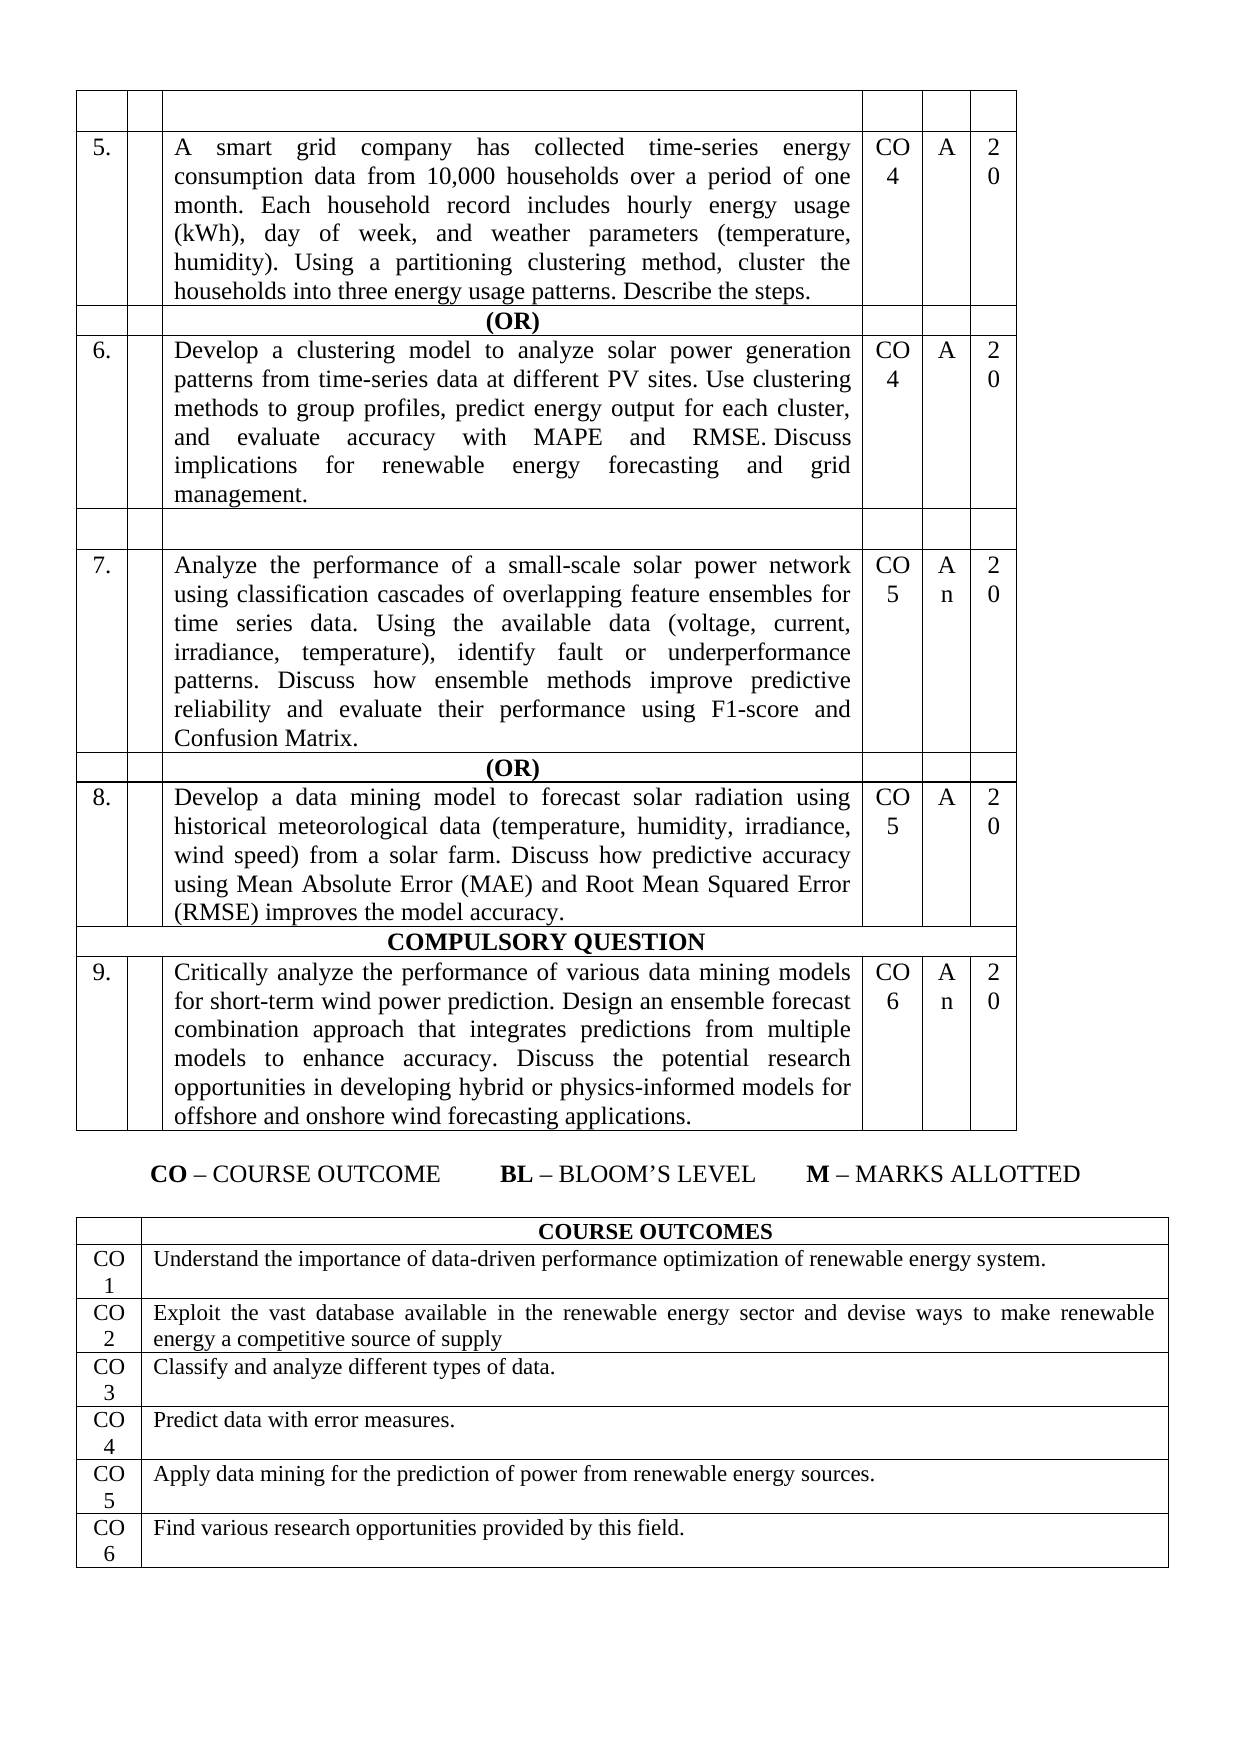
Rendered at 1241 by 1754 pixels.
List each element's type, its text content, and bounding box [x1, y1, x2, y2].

table_cell [128, 550, 162, 752]
table_cell [128, 306, 162, 334]
table_cell [923, 306, 970, 334]
table_cell 5. [77, 132, 127, 305]
table_cell [923, 91, 970, 131]
table_cell CO2 [77, 1299, 141, 1352]
table_cell [163, 91, 862, 131]
table_cell CO1 [77, 1245, 141, 1298]
table_cell 20 [971, 132, 1016, 305]
table_cell A [923, 132, 970, 305]
table_cell Understand the importance of data-driven performance optimization of renewable energy system. [142, 1245, 1168, 1298]
table_cell Analyze the performance of a small-scale solar power network using classification cascades of overlapping feature ensembles for time series data. Using the available data (voltage, current, irradiance, temperature), identify fault or underperformance patterns. Discuss how ensemble methods improve predictive reliability and evaluate their performance using F1-score and Confusion Matrix. [163, 550, 862, 752]
table_cell Classify and analyze different types of data. [142, 1353, 1168, 1406]
table_cell CO6 [863, 957, 922, 1129]
table_cell 20 [971, 783, 1016, 926]
table_cell CO3 [77, 1353, 141, 1406]
table_cell CO5 [77, 1460, 141, 1513]
table_cell [77, 91, 127, 131]
table_cell Apply data mining for the prediction of power from renewable energy sources. [142, 1460, 1168, 1513]
table_cell [128, 957, 162, 1129]
table_header [77, 1218, 141, 1244]
table_cell [128, 753, 162, 781]
table_cell CO6 [77, 1514, 141, 1567]
table_cell [77, 753, 127, 781]
table_cell Exploit the vast database available in the renewable energy sector and devise ways to make renewable energy a competitive source of supply [142, 1299, 1168, 1352]
table_cell CO4 [863, 132, 922, 305]
table_cell (OR) [163, 306, 862, 334]
table_cell Find various research opportunities provided by this field. [142, 1514, 1168, 1567]
table_cell [971, 509, 1016, 549]
table_cell [971, 306, 1016, 334]
table_cell COMPULSORY QUESTION [77, 927, 1016, 956]
table_cell [971, 753, 1016, 781]
table_cell An [923, 550, 970, 752]
table_cell [863, 753, 922, 781]
table_cell [863, 509, 922, 549]
table_cell [128, 509, 162, 549]
table_cell (OR) [163, 753, 862, 781]
table_cell [863, 306, 922, 334]
table_cell 9. [77, 957, 127, 1129]
table_cell [77, 509, 127, 549]
text CO – COURSE OUTCOME BL – BLOOM’S LEVEL M – MARKS ALLOTTED [150, 1159, 1090, 1188]
table_cell A [923, 336, 970, 508]
table_cell A [923, 783, 970, 926]
table_cell [128, 336, 162, 508]
table_cell [971, 91, 1016, 131]
table_cell [863, 91, 922, 131]
table_cell [923, 753, 970, 781]
table_cell 20 [971, 957, 1016, 1129]
table_cell [923, 509, 970, 549]
table_cell CO4 [77, 1407, 141, 1459]
table_cell [128, 132, 162, 305]
table_cell [128, 91, 162, 131]
table_cell Critically analyze the performance of various data mining models for short-term wind power prediction. Design an ensemble forecast combination approach that integrates predictions from multiple models to enhance accuracy. Discuss the potential research opportunities in developing hybrid or physics-informed models for offshore and onshore wind forecasting applications. [163, 957, 862, 1129]
table_cell 20 [971, 336, 1016, 508]
table_cell Predict data with error measures. [142, 1407, 1168, 1459]
table_cell A smart grid company has collected time-series energy consumption data from 10,000 households over a period of one month. Each household record includes hourly energy usage (kWh), day of week, and weather parameters (temperature, humidity). Using a partitioning clustering method, cluster the households into three energy usage patterns. Describe the steps. [163, 132, 862, 305]
table_cell 8. [77, 783, 127, 926]
table_cell Develop a data mining model to forecast solar radiation using historical meteorological data (temperature, humidity, irradiance, wind speed) from a solar farm. Discuss how predictive accuracy using Mean Absolute Error (MAE) and Root Mean Squared Error (RMSE) improves the model accuracy. [163, 783, 862, 926]
table_cell CO5 [863, 550, 922, 752]
table_cell An [923, 957, 970, 1129]
table_cell CO5 [863, 783, 922, 926]
table_header COURSE OUTCOMES [142, 1218, 1168, 1244]
table_cell [163, 509, 862, 549]
table_cell CO4 [863, 336, 922, 508]
table_cell [77, 306, 127, 334]
table_cell 20 [971, 550, 1016, 752]
table_cell [128, 783, 162, 926]
table_cell 6. [77, 336, 127, 508]
table_cell Develop a clustering model to analyze solar power generation patterns from time-series data at different PV sites. Use clustering methods to group profiles, predict energy output for each cluster, and evaluate accuracy with MAPE and RMSE. Discuss implications for renewable energy forecasting and grid management. [163, 336, 862, 508]
table_cell 7. [77, 550, 127, 752]
